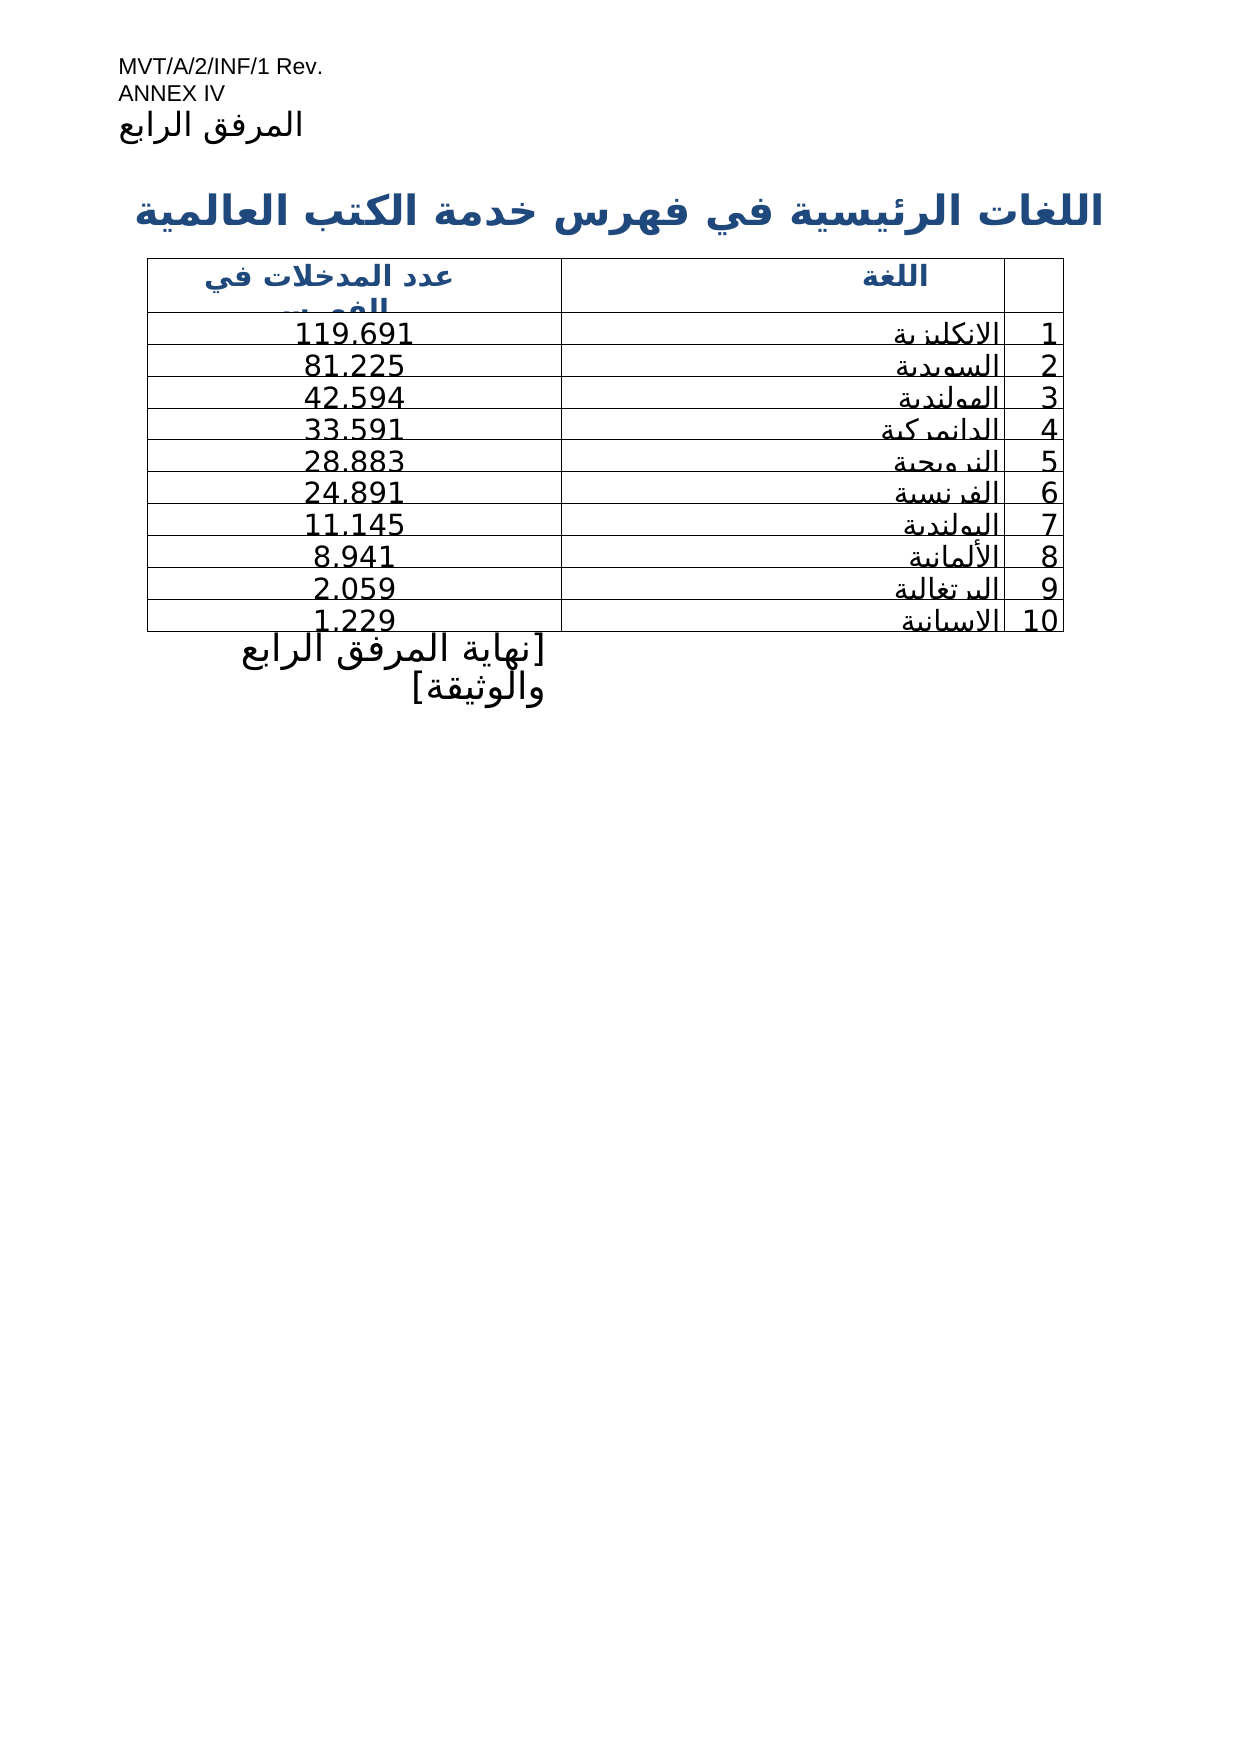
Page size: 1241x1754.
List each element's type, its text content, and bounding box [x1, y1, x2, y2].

table_cell 7 [1005, 504, 1063, 535]
table_cell الفرنسية [562, 472, 1004, 503]
table_cell البولندية [562, 504, 1004, 535]
text اللغات الرئيسية في فهرس خدمة الكتب العالمية [920, 196, 1122, 233]
table_header [1005, 259, 1063, 312]
table_cell 5 [1005, 440, 1063, 471]
text اللغات الرئيسية في فهرس خدمة الكتب العالمية [118, 196, 937, 233]
table_cell 1 [1005, 313, 1063, 344]
table_cell الإسبانية [562, 600, 1004, 631]
table_cell 33,591 [148, 409, 561, 439]
table_cell 10 [1005, 600, 1063, 631]
table_header عدد المدخلات في الفهرس [148, 259, 561, 312]
table_cell 119,691 [148, 313, 561, 344]
table_cell 6 [1005, 472, 1063, 503]
table_cell 42,594 [148, 377, 561, 407]
table_cell 2 [1005, 345, 1063, 376]
table_cell 28,883 [148, 440, 561, 471]
table_cell 1,229 [148, 600, 561, 631]
table_cell الدانمركية [562, 409, 1004, 439]
table_cell الإنكليزية [562, 313, 1004, 344]
table_cell الألمانية [562, 536, 1004, 567]
table_cell 8,941 [148, 536, 561, 567]
table_cell 8 [1005, 536, 1063, 567]
table_cell السويدية [562, 345, 1004, 376]
table_cell 9 [1005, 568, 1063, 599]
table_cell 11,145 [148, 504, 561, 535]
table_cell البرتغالية [562, 568, 1004, 599]
table_cell الهولندية [562, 377, 1004, 407]
text [نهاية المرفق الرابع والوثيقة] [495, 632, 546, 707]
table_cell 2,059 [148, 568, 561, 599]
text [نهاية المرفق الرابع والوثيقة] [118, 632, 510, 707]
table_cell 81,225 [148, 345, 561, 376]
table_cell النرويجية [562, 440, 1004, 471]
table_cell 4 [1005, 409, 1063, 439]
table_cell 24,891 [148, 472, 561, 503]
table_cell 3 [1005, 377, 1063, 407]
table_header اللغة [562, 259, 1004, 312]
